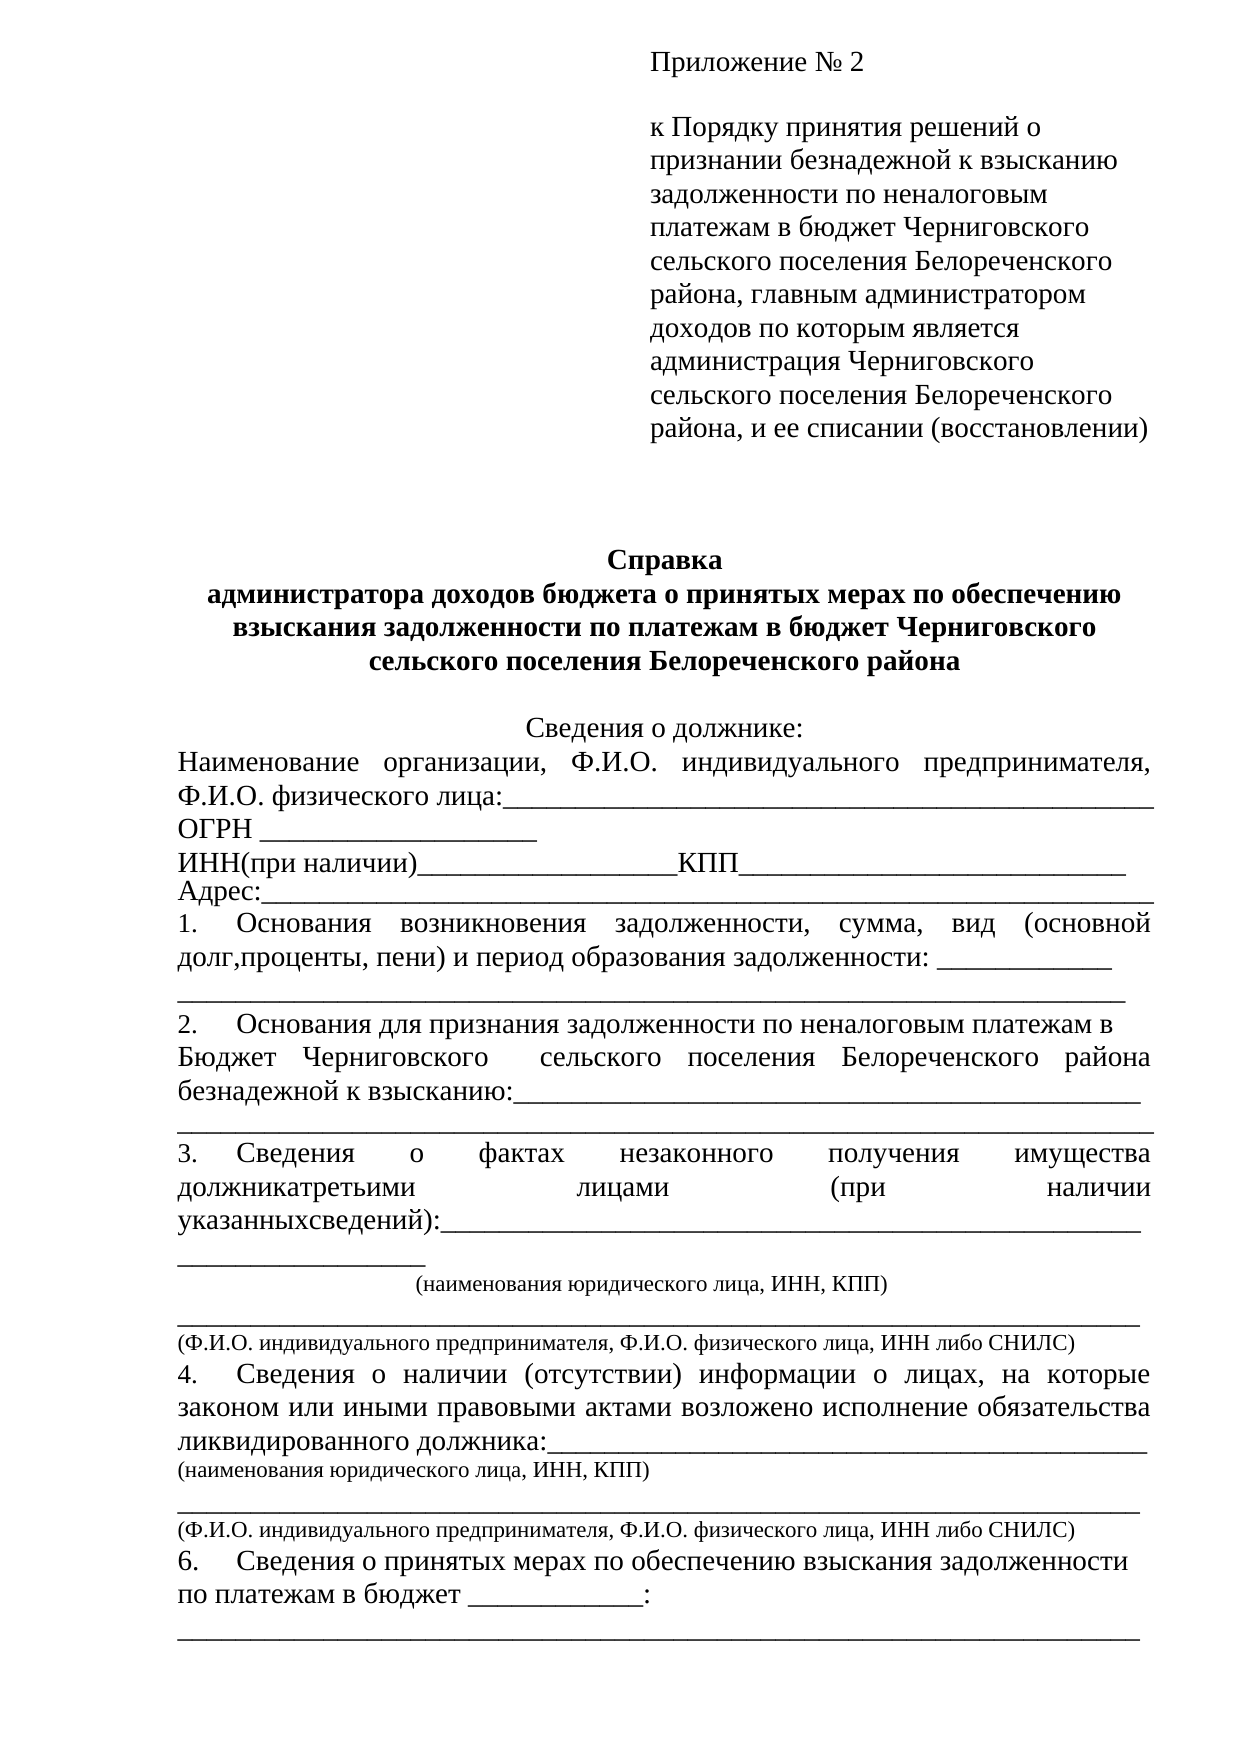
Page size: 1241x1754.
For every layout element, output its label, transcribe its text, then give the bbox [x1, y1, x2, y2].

text ИНН(при наличии) КПП [177, 845, 1152, 878]
text по платежам в бюджет ____________: [177, 1576, 1152, 1610]
text Справка [177, 543, 1152, 576]
list Сведения о наличии (отсутствии) информации о лицах, на которые законом или иными правовыми актами возложено исполнение обязательства ликвидированного должника: ___ [177, 1356, 1152, 1456]
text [177, 1610, 1152, 1643]
text Бюджет Черниговского сельского поселения Белореченского района безнадежной к взысканию:___________________________________________ [177, 1039, 1152, 1107]
text Сведения о должнике: [177, 711, 1152, 744]
text администратора доходов бюджета о принятых мерах по обеспечению взыскания задолженности по платежам в бюджет Черниговского сельского поселения Белореченского района [177, 576, 1152, 677]
text (наименования юридического лица, ИНН, КПП) [177, 1269, 1127, 1296]
list Основания возникновения задолженности, сумма, вид (основной долг,проценты, пени) и период образования задолженности: ____________ [177, 905, 1152, 972]
text ОГРН ___________________ [177, 811, 1152, 845]
list Сведения о фактах незаконного получения имущества должникатретьими лицами (при наличии указанныхсведений):_________________________________________________________________ [177, 1135, 1152, 1269]
text к Порядку принятия решений о признании безнадежной к взысканию задолженности по неналоговым платежам в бюджет Черниговского сельского поселения Белореченского района, главным администратором доходов по которым является администрация Черниговского сельского поселения Белореченского района, и ее списании (восстановлении) [650, 109, 1152, 444]
text _________________________________________________________________ [177, 972, 1152, 1006]
text (Ф.И.О. индивидуального предпринимателя, Ф.И.О. физического лица, ИНН либо СНИЛС) [177, 1329, 1152, 1356]
text Адрес: [177, 878, 1152, 905]
text __________________________________________________________________ [177, 1483, 1152, 1516]
text __________________________________________________________________ [177, 1296, 1152, 1329]
text Приложение № 2 [650, 44, 1152, 78]
text (наименования юридического лица, ИНН, КПП) [177, 1456, 1152, 1483]
list Основания для признания задолженности по неналоговым платежам в [177, 1006, 1152, 1039]
text Наименование организации, Ф.И.О. индивидуального предпринимателя, Ф.И.О. физического лица: [177, 744, 1152, 811]
text (Ф.И.О. индивидуального предпринимателя, Ф.И.О. физического лица, ИНН либо СНИЛС) [177, 1516, 1152, 1543]
text 6. Сведения о принятых мерах по обеспечению взыскания задолженности [177, 1543, 1152, 1576]
